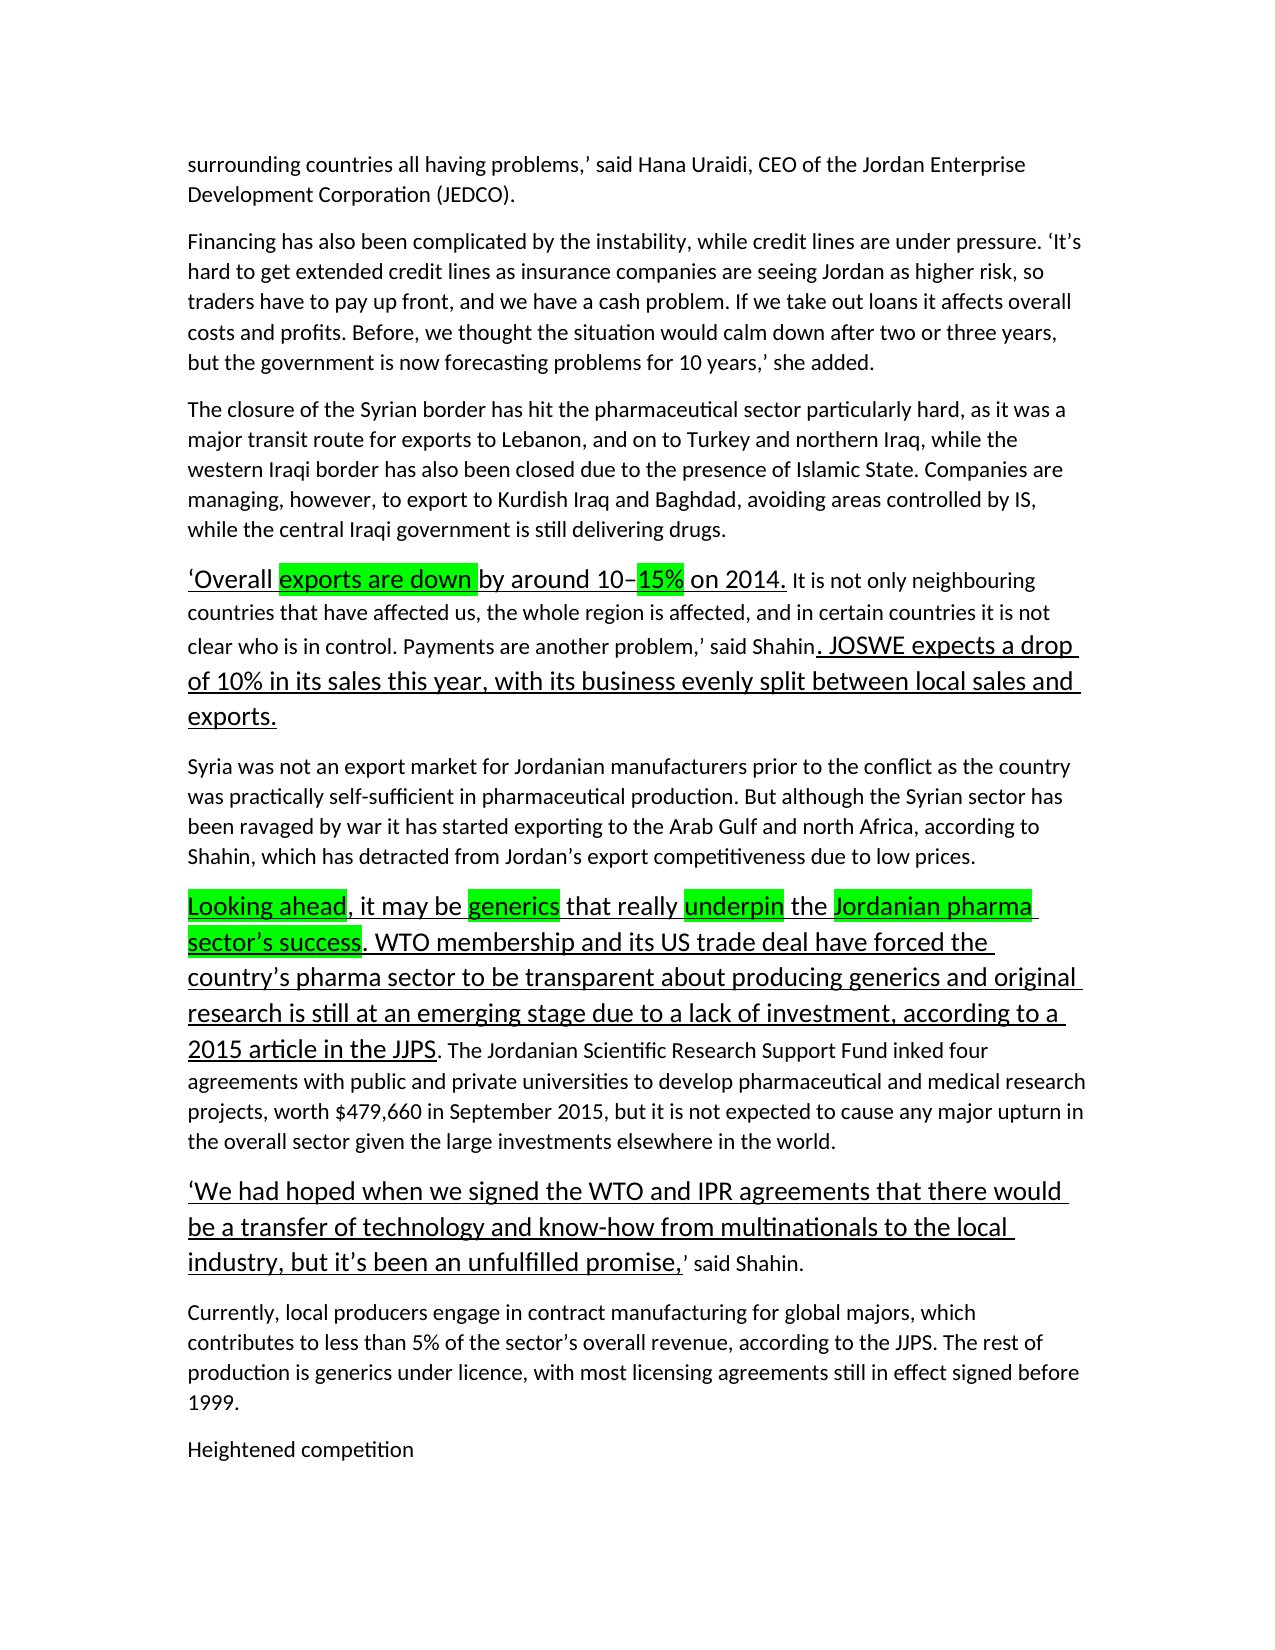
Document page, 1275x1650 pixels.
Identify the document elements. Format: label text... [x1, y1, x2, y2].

text Looking ahead, it may be generics that really underpin the Jordanian pharma sector’s success. WTO membership and its US trade deal have forced the country’s pharma sector to be transparent about producing generics and original research is still at an emerging stage due to a lack of investment, according to a 2015 article in the JJPS. The Jordanian Scientific Research Support Fund inked four agreements with public and private universities to develop pharmaceutical and medical research projects, worth $479,660 in September 2015, but it is not expected to cause any major upturn in the overall sector given the large investments elsewhere in the world. [187, 889, 1087, 1156]
text Currently, local producers engage in contract manufacturing for global majors, which contributes to less than 5% of the sector’s overall revenue, according to the JJPS. The rest of production is generics under licence, with most licensing agreements still in effect signed before 1999. [187, 1298, 1087, 1417]
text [187, 150, 1087, 208]
text Financing has also been complicated by the instability, while credit lines are under pressure. ‘It’s hard to get extended credit lines as insurance companies are seeing Jordan as higher risk, so traders have to pay up front, and we have a cash problem. If we take out loans it affects overall costs and profits. Before, we thought the situation would calm down after two or three years, but the government is now forecasting problems for 10 years,’ she added. [187, 227, 1087, 376]
text The closure of the Syrian border has hit the pharmaceutical sector particularly hard, as it was a major transit route for exports to Lebanon, and on to Turkey and northern Iraq, while the western Iraqi border has also been closed due to the presence of Islamic State. Companies are managing, however, to export to Kurdish Iraq and Baghdad, avoiding areas controlled by IS, while the central Iraqi government is still delivering drugs. [187, 395, 1087, 544]
text ‘Overall exports are down by around 10–15% on 2014. It is not only neighbouring countries that have affected us, the whole region is affected, and in certain countries it is not clear who is in control. Payments are another problem,’ said Shahin. JOSWE expects a drop of 10% in its sales this year, with its business evenly split between local sales and exports. [187, 562, 1087, 733]
text ‘We had hoped when we signed the WTO and IPR agreements that there would be a transfer of technology and know-how from multinationals to the local industry, but it’s been an unfulfilled promise,’ said Shahin. [187, 1174, 1087, 1279]
text Syria was not an export market for Jordanian manufacturers prior to the conflict as the country was practically self-sufficient in pharmaceutical production. But although the Syrian sector has been ravaged by war it has started exporting to the Arab Gulf and north Africa, according to Shahin, which has detracted from Jordan’s export competitiveness due to low prices. [187, 752, 1087, 871]
text Heightened competition [187, 1435, 1087, 1463]
